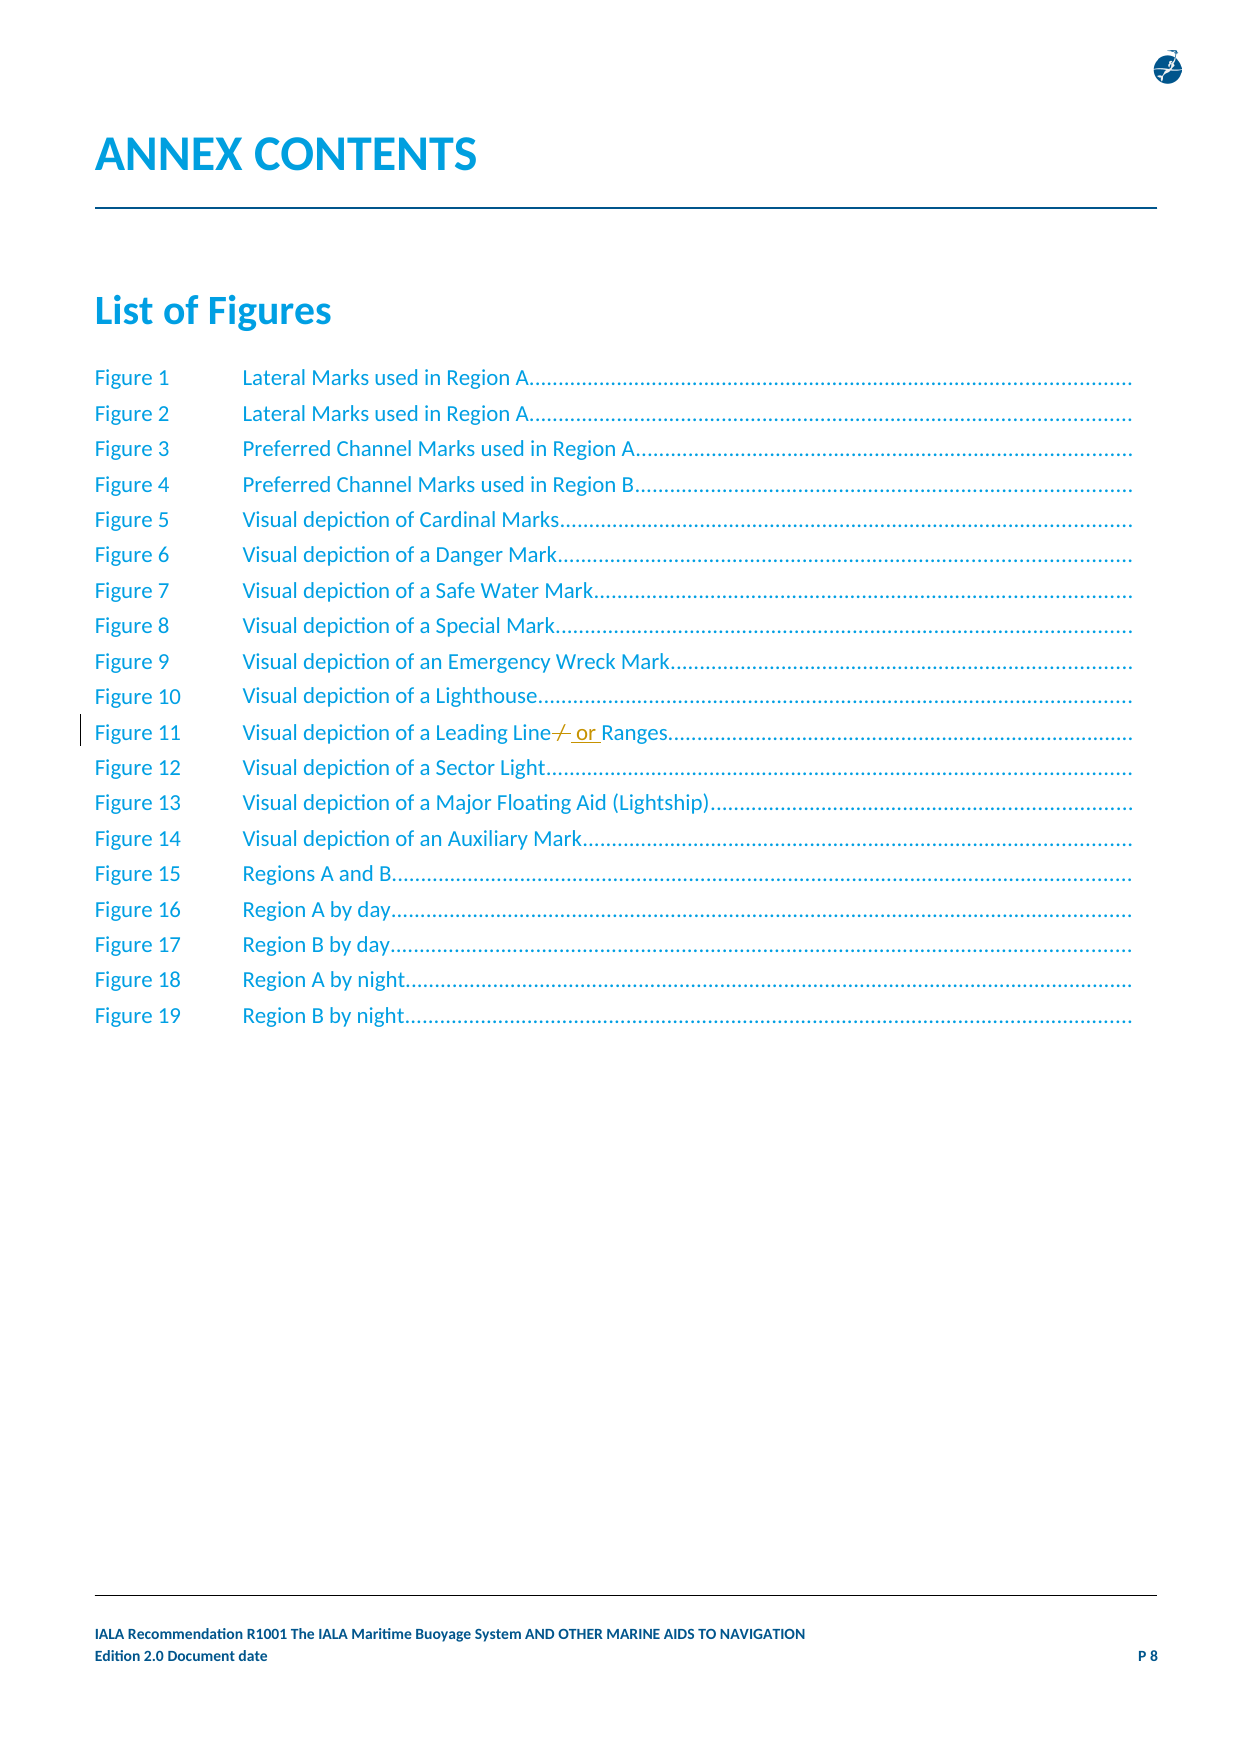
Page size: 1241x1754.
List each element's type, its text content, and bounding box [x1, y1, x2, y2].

text Figure 7 Visual depiction of a Safe Water Mark 20 [94, 573, 1098, 604]
text Figure 17 Region B by day 34 [94, 927, 1098, 958]
text Figure 5 Visual depiction of Cardinal Marks 18 [94, 502, 1098, 533]
list List of Figures [94, 284, 1157, 335]
text Figure 19 Region B by night 35 [94, 998, 1098, 1029]
text Figure 6 Visual depiction of a Danger Mark 19 [94, 537, 1098, 568]
text Figure 1 Lateral Marks used in Region A 13 [94, 360, 1098, 391]
text Figure 9 Visual depiction of an Emergency Wreck Mark 24 [94, 643, 1098, 675]
text Figure 16 Region A by day 34 [94, 891, 1098, 923]
text Figure 10 Visual depiction of a Lighthouse 25 [94, 679, 1098, 710]
text Figure 18 Region A by night 35 [94, 962, 1098, 993]
text Figure 11 Visual depiction of a Leading LineRanges 26 [94, 714, 1098, 746]
text Figure 12 Visual depiction of a Sector Light 27 [94, 750, 1098, 781]
text Figure 14 Visual depiction of an Auxiliary Mark 28 [94, 821, 1098, 852]
text Figure 4 Preferred Channel Marks used in Region B 15 [94, 466, 1098, 498]
picture [1122, 0, 1241, 119]
text Figure 8 Visual depiction of a Special Mark 23 [94, 608, 1098, 639]
text Figure 2 Lateral Marks used in Region A 14 [94, 396, 1098, 427]
text Figure 15 Regions A and B 33 [94, 856, 1098, 887]
text Figure 3 Preferred Channel Marks used in Region A 15 [94, 431, 1098, 462]
text Figure 13 Visual depiction of a Major Floating Aid (Lightship) 28 [94, 785, 1098, 816]
